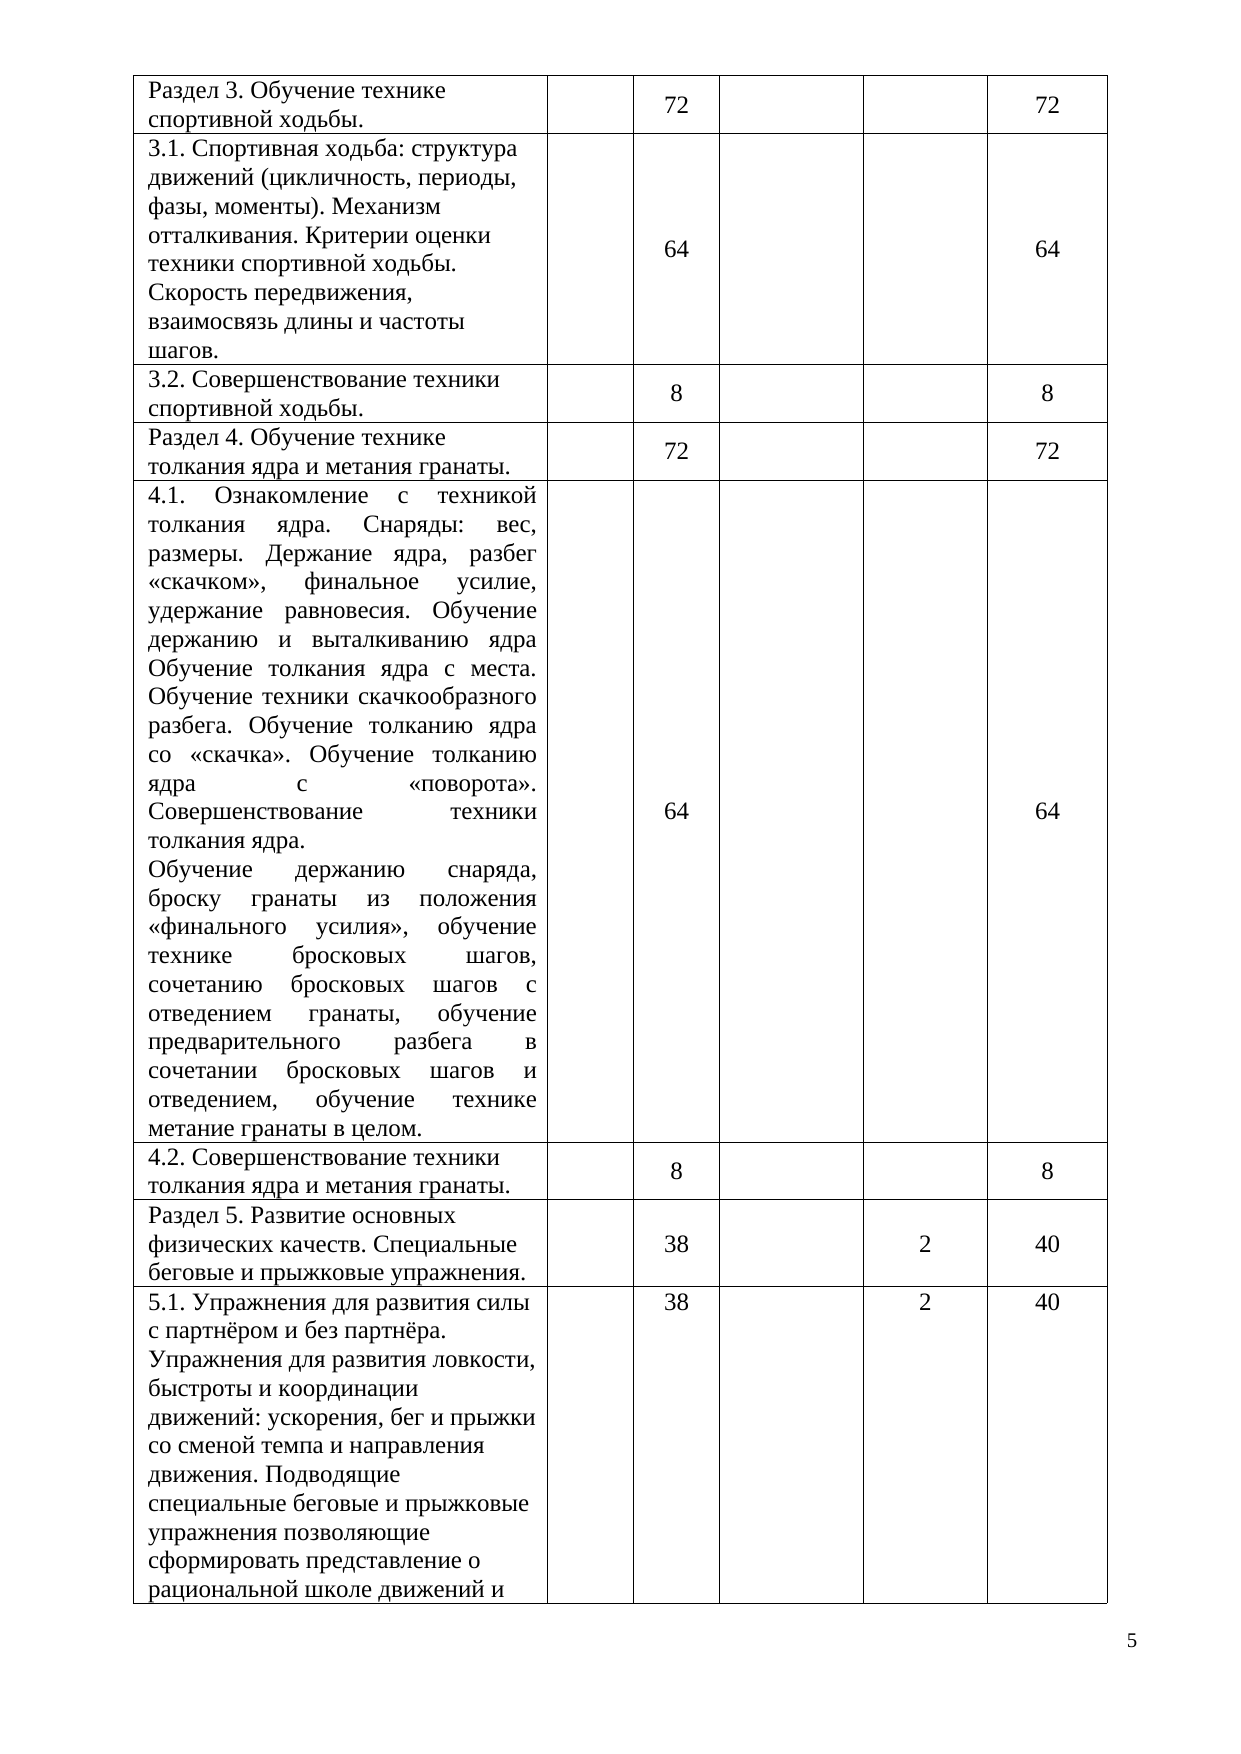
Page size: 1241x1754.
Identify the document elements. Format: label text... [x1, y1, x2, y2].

table_cell [720, 1200, 863, 1286]
table_cell [548, 1287, 633, 1603]
table_cell 8 [988, 365, 1107, 422]
table_cell [864, 481, 987, 1141]
table_cell [720, 134, 863, 363]
table_cell 4.2. Совершенствование техники толкания ядра и метания гранаты. [134, 1143, 547, 1199]
table_cell 72 [634, 423, 719, 479]
table_cell 4.1. Ознакомление с техникой толкания ядра. Снаряды: вес, размеры. Держание ядра, разбег «скачком», финальное усилие, удержание равновесия. Обучение держанию и выталкиванию ядра Обучение толкания ядра с места. Обучение техники скачкообразного разбега. Обучение толканию ядра со «скачка». Обучение толканию ядра с «поворота». Совершенствование техники толкания ядра. Обучение держанию снаряда, броску гранаты из положения «финального усилия», обучение технике бросковых шагов, сочетанию бросковых шагов с отведением гранаты, обучение предварительного разбега в сочетании бросковых шагов и отведением, обучение технике метание гранаты в целом. [134, 481, 547, 1141]
table_cell 72 [634, 76, 719, 133]
table_cell [720, 1287, 863, 1603]
table_cell 72 [988, 423, 1107, 479]
table_cell [720, 1143, 863, 1199]
table_cell 38 [634, 1287, 719, 1603]
table_cell [720, 365, 863, 422]
table_cell 2 [864, 1287, 987, 1603]
table_cell [548, 1143, 633, 1199]
table_cell 8 [634, 1143, 719, 1199]
table_cell [548, 76, 633, 133]
table_cell 2 [864, 1200, 987, 1286]
table_cell 64 [988, 134, 1107, 363]
table_cell 64 [634, 134, 719, 363]
table_cell Раздел 5. Развитие основных физических качеств. Специальные беговые и прыжковые упражнения. [134, 1200, 547, 1286]
table_cell [548, 134, 633, 363]
table_cell 40 [988, 1200, 1107, 1286]
table_cell [864, 134, 987, 363]
table_cell Раздел 4. Обучение технике толкания ядра и метания гранаты. [134, 423, 547, 479]
table_cell [864, 1143, 987, 1199]
table_cell 40 [988, 1287, 1107, 1603]
table_cell 64 [634, 481, 719, 1141]
table_cell [548, 423, 633, 479]
table_cell 64 [988, 481, 1107, 1141]
table_cell [720, 76, 863, 133]
table_cell 3.1. Спортивная ходьба: структура движений (цикличность, периоды, фазы, моменты). Механизм отталкивания. Критерии оценки техники спортивной ходьбы. Скорость передвижения, взаимосвязь длины и частоты шагов. [134, 134, 547, 363]
table_cell [720, 481, 863, 1141]
table_cell 38 [634, 1200, 719, 1286]
table_cell 3.2. Совершенствование техники спортивной ходьбы. [134, 365, 547, 422]
table_cell [548, 481, 633, 1141]
table_cell 72 [988, 76, 1107, 133]
table_cell [864, 365, 987, 422]
table_cell 8 [634, 365, 719, 422]
table_cell [548, 365, 633, 422]
table_cell Раздел 3. Обучение технике спортивной ходьбы. [134, 76, 547, 133]
table_cell [864, 76, 987, 133]
table_cell 8 [988, 1143, 1107, 1199]
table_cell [134, 1287, 547, 1603]
table_cell [864, 423, 987, 479]
table_cell [548, 1200, 633, 1286]
table_cell [720, 423, 863, 479]
